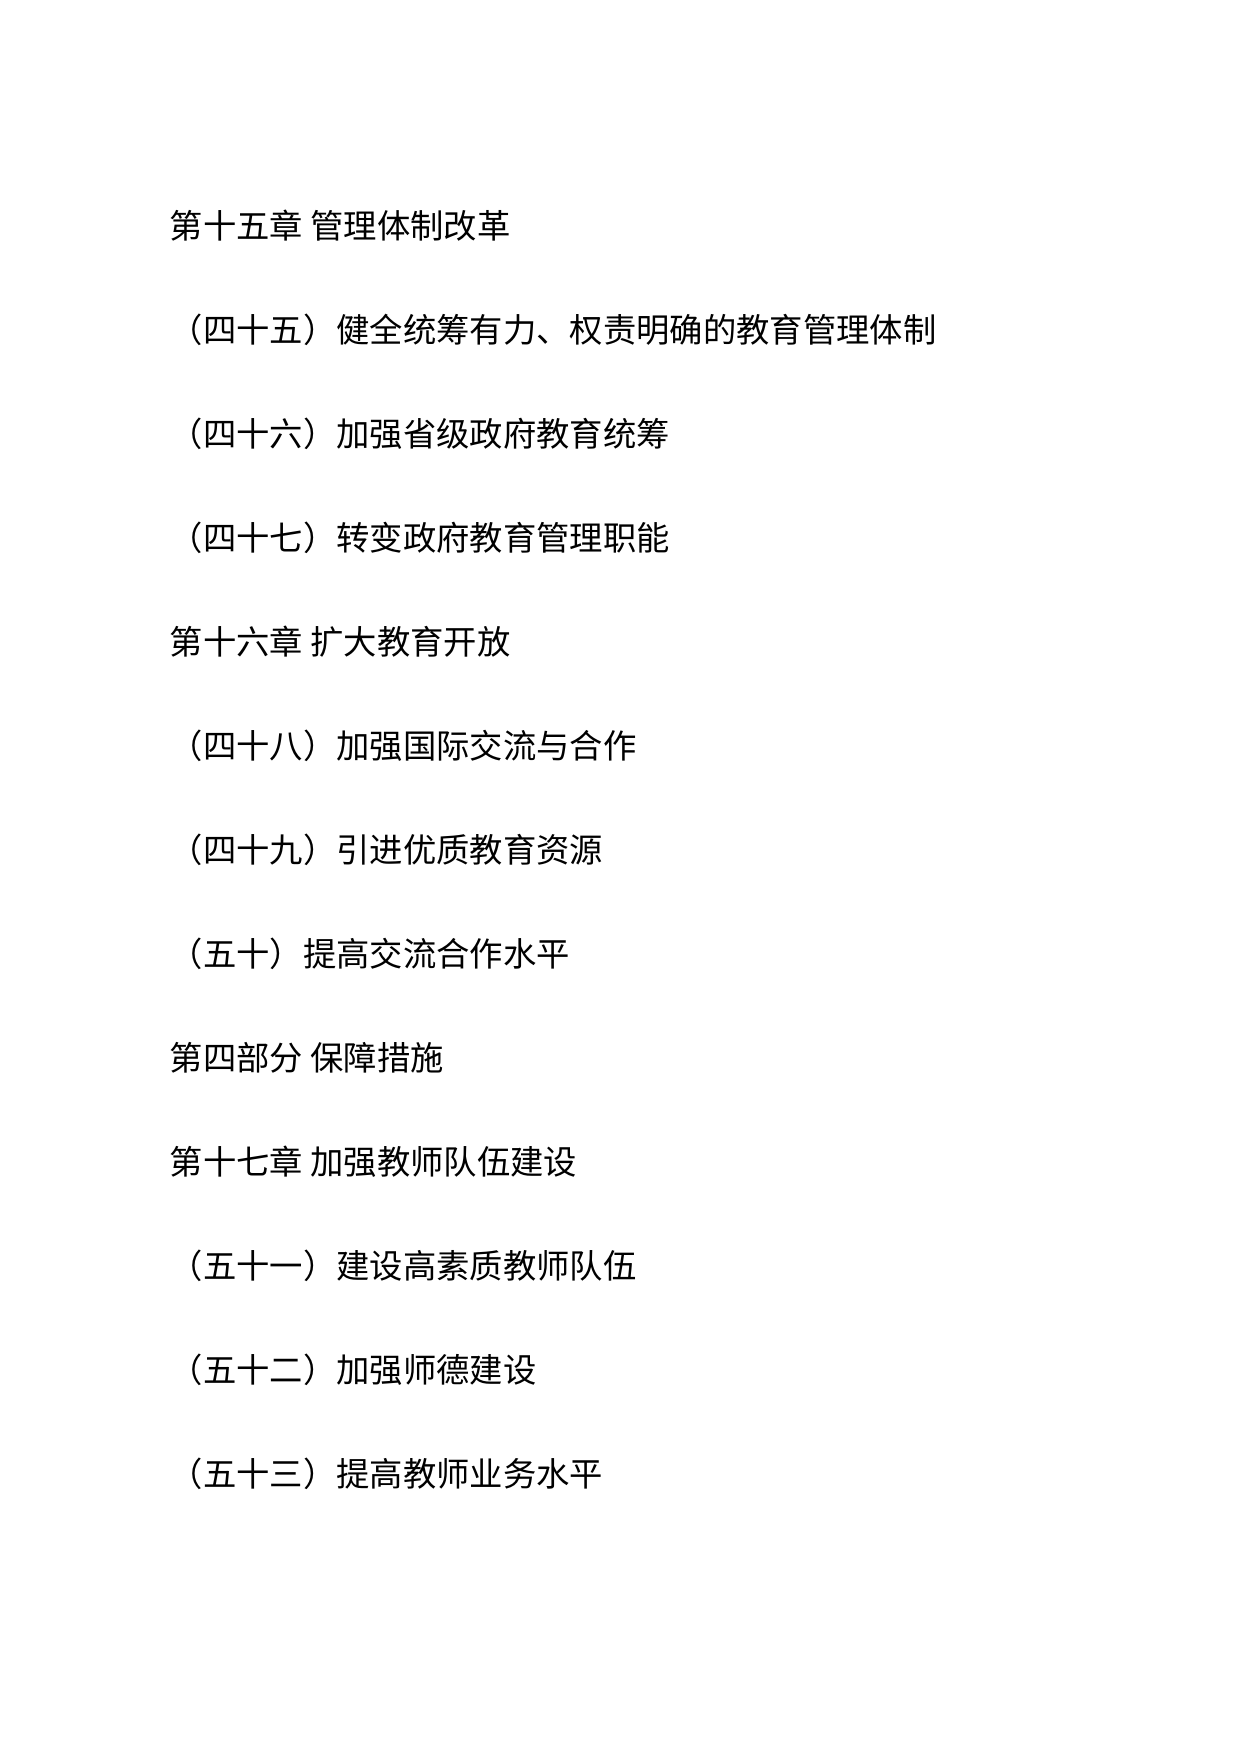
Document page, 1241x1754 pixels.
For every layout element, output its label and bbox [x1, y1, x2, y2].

table_header [103, 162, 1137, 1592]
